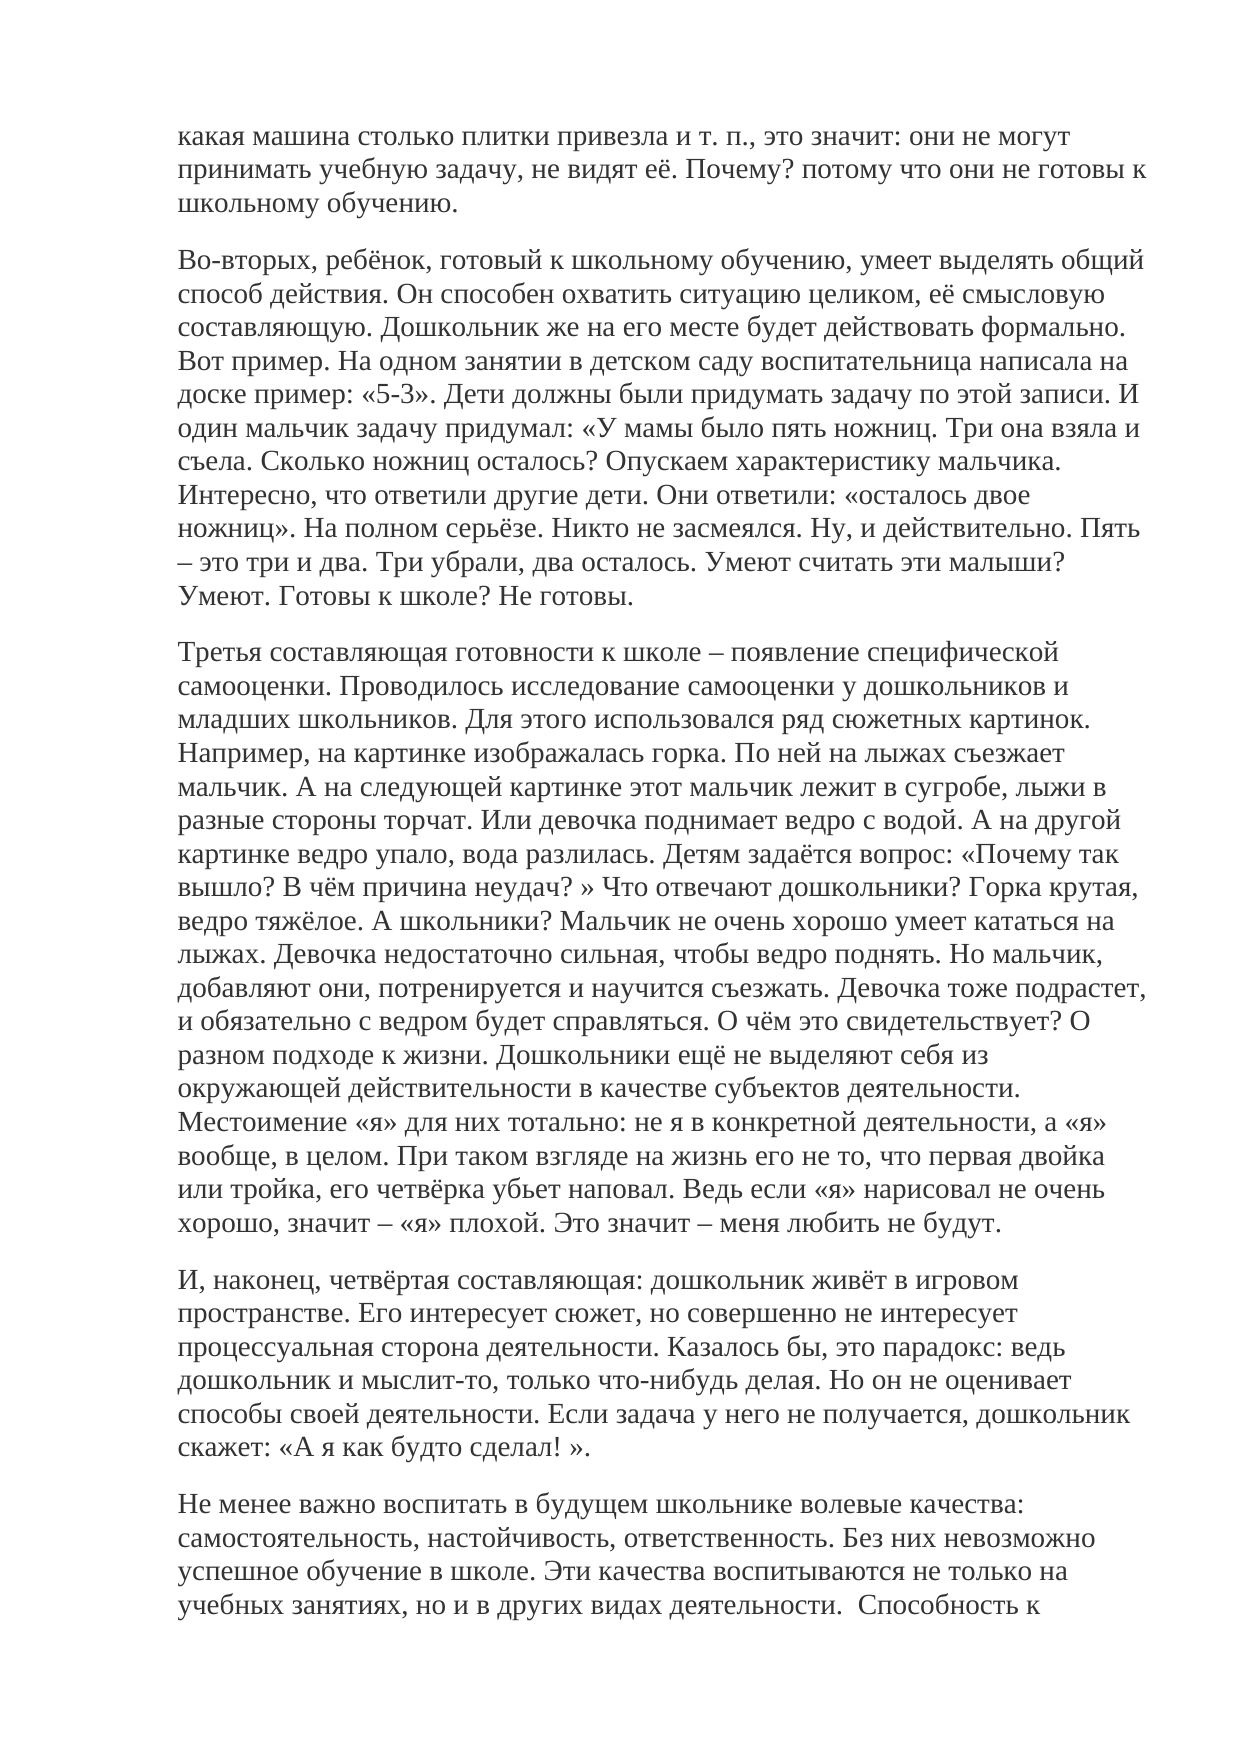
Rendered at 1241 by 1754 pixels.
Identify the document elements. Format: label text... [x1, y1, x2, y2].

text И, наконец, четвёртая составляющая: дошкольник живёт в игровом пространстве. Его интересует сюжет, но совершенно не интересует процессуальная сторона деятельности. Казалось бы, это парадокс: ведь дошкольник и мыслит-то, только что-нибудь делая. Но он не оценивает способы своей деятельности. Если задача у него не получается, дошкольник скажет: «А я как будто сделал! ». [177, 1262, 1152, 1463]
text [177, 1486, 1152, 1621]
text Во-вторых, ребёнок, готовый к школьному обучению, умеет выделять общий способ действия. Он способен охватить ситуацию целиком, её смысловую составляющую. Дошкольник же на его месте будет действовать формально. Вот пример. На одном занятии в детском саду воспитательница написала на доске пример: «5-3». Дети должны были придумать задачу по этой записи. И один мальчик задачу придумал: «У мамы было пять ножниц. Три она взяла и съела. Сколько ножниц осталось? Опускаем характеристику мальчика. Интересно, что ответили другие дети. Они ответили: «осталось двое ножниц». На полном серьёзе. Никто не засмеялся. Ну, и действительно. Пять – это три и два. Три убрали, два осталось. Умеют считать эти малыши? Умеют. Готовы к школе? Не готовы. [177, 242, 1152, 611]
text Третья составляющая готовности к школе – появление специфической самооценки. Проводилось исследование самооценки у дошкольников и младших школьников. Для этого использовался ряд сюжетных картинок. Например, на картинке изображалась горка. По ней на лыжах съезжает мальчик. А на следующей картинке этот мальчик лежит в сугробе, лыжи в разные стороны торчат. Или девочка поднимает ведро с водой. А на другой картинке ведро упало, вода разлилась. Детям задаётся вопрос: «Почему так вышло? В чём причина неудач? » Что отвечают дошкольники? Горка крутая, ведро тяжёлое. А школьники? Мальчик не очень хорошо умеет кататься на лыжах. Девочка недостаточно сильная, чтобы ведро поднять. Но мальчик, добавляют они, потренируется и научится съезжать. Девочка тоже подрастет, и обязательно с ведром будет справляться. О чём это свидетельствует? О разном подходе к жизни. Дошкольники ещё не выделяют себя из окружающей действительности в качестве субъектов деятельности. Местоимение «я» для них тотально: не я в конкретной деятельности, а «я» вообще, в целом. При таком взгляде на жизнь его не то, что первая двойка или тройка, его четвёрка убьет наповал. Ведь если «я» нарисовал не очень хорошо, значит – «я» плохой. Это значит – меня любить не будут. [177, 634, 1152, 1238]
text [177, 118, 1152, 219]
